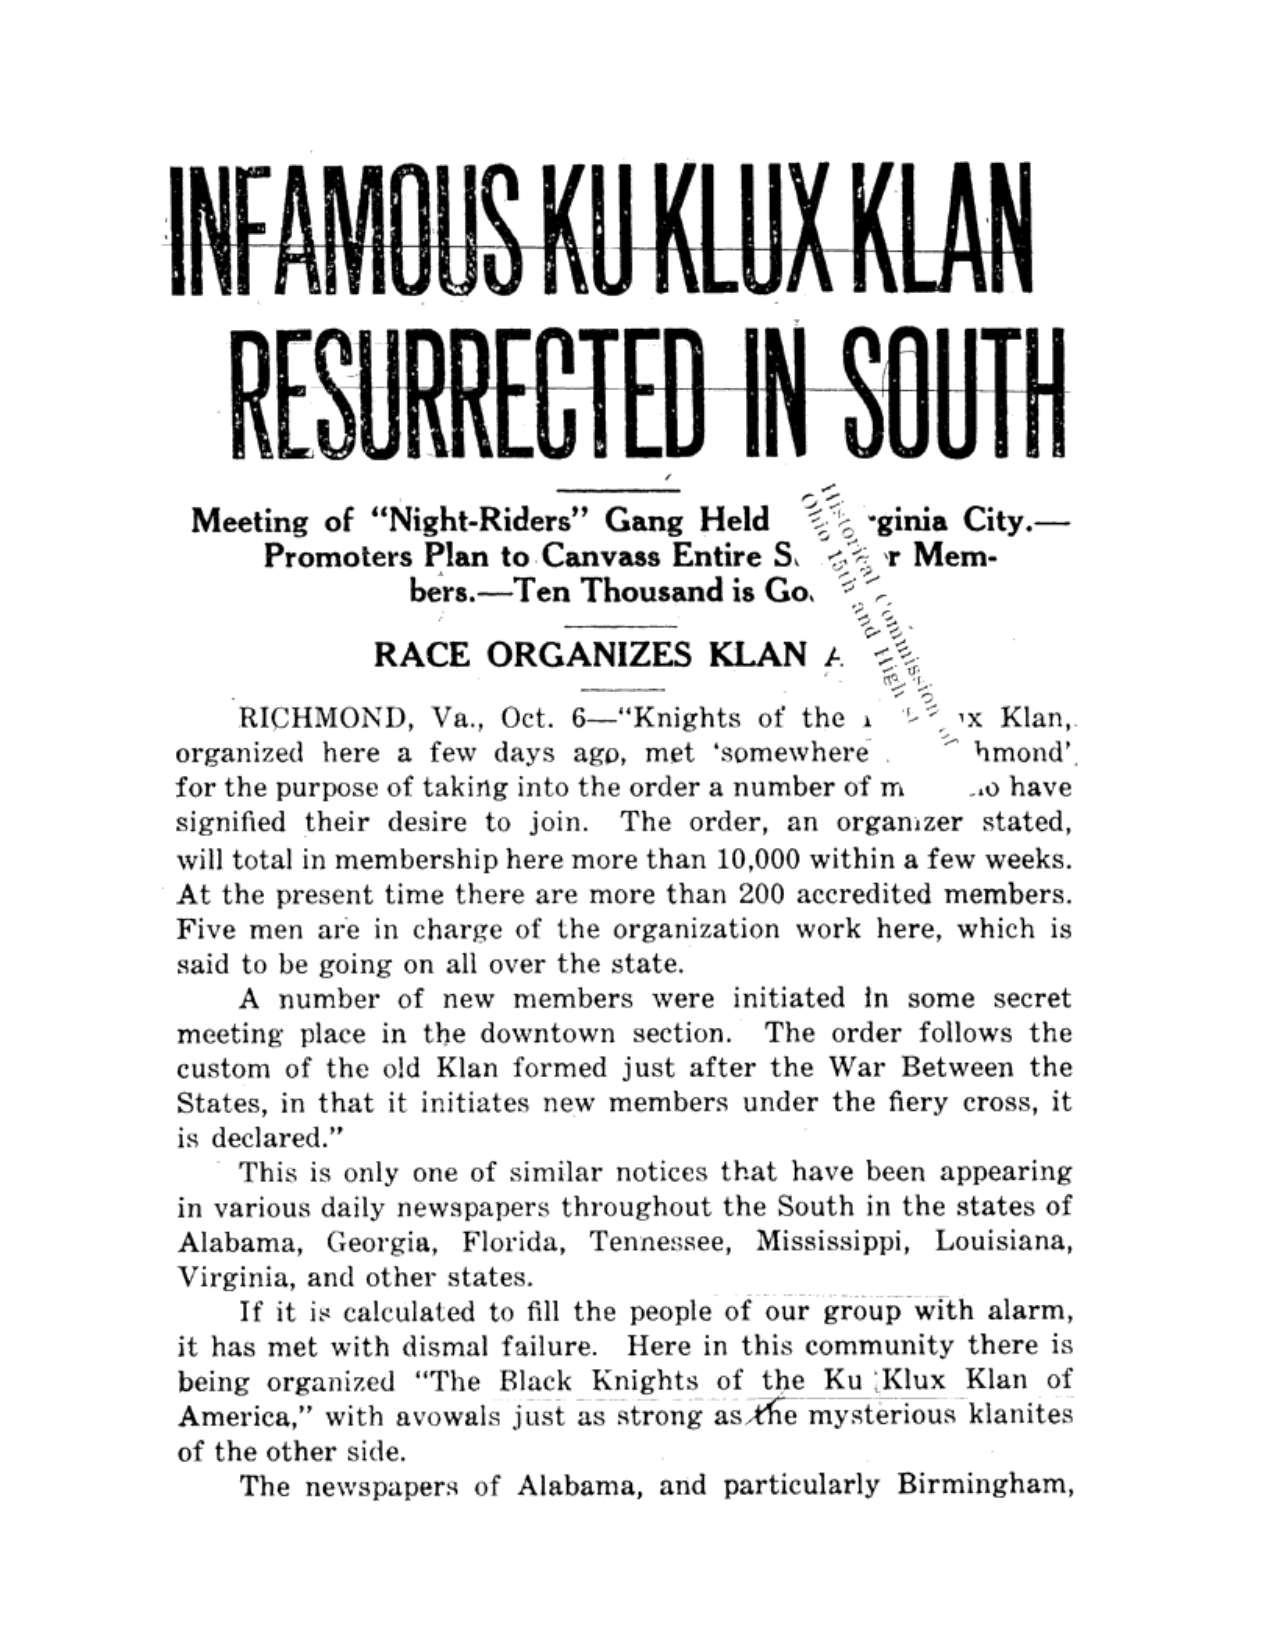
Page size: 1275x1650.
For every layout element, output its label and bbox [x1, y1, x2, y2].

picture [150, 150, 1087, 1501]
